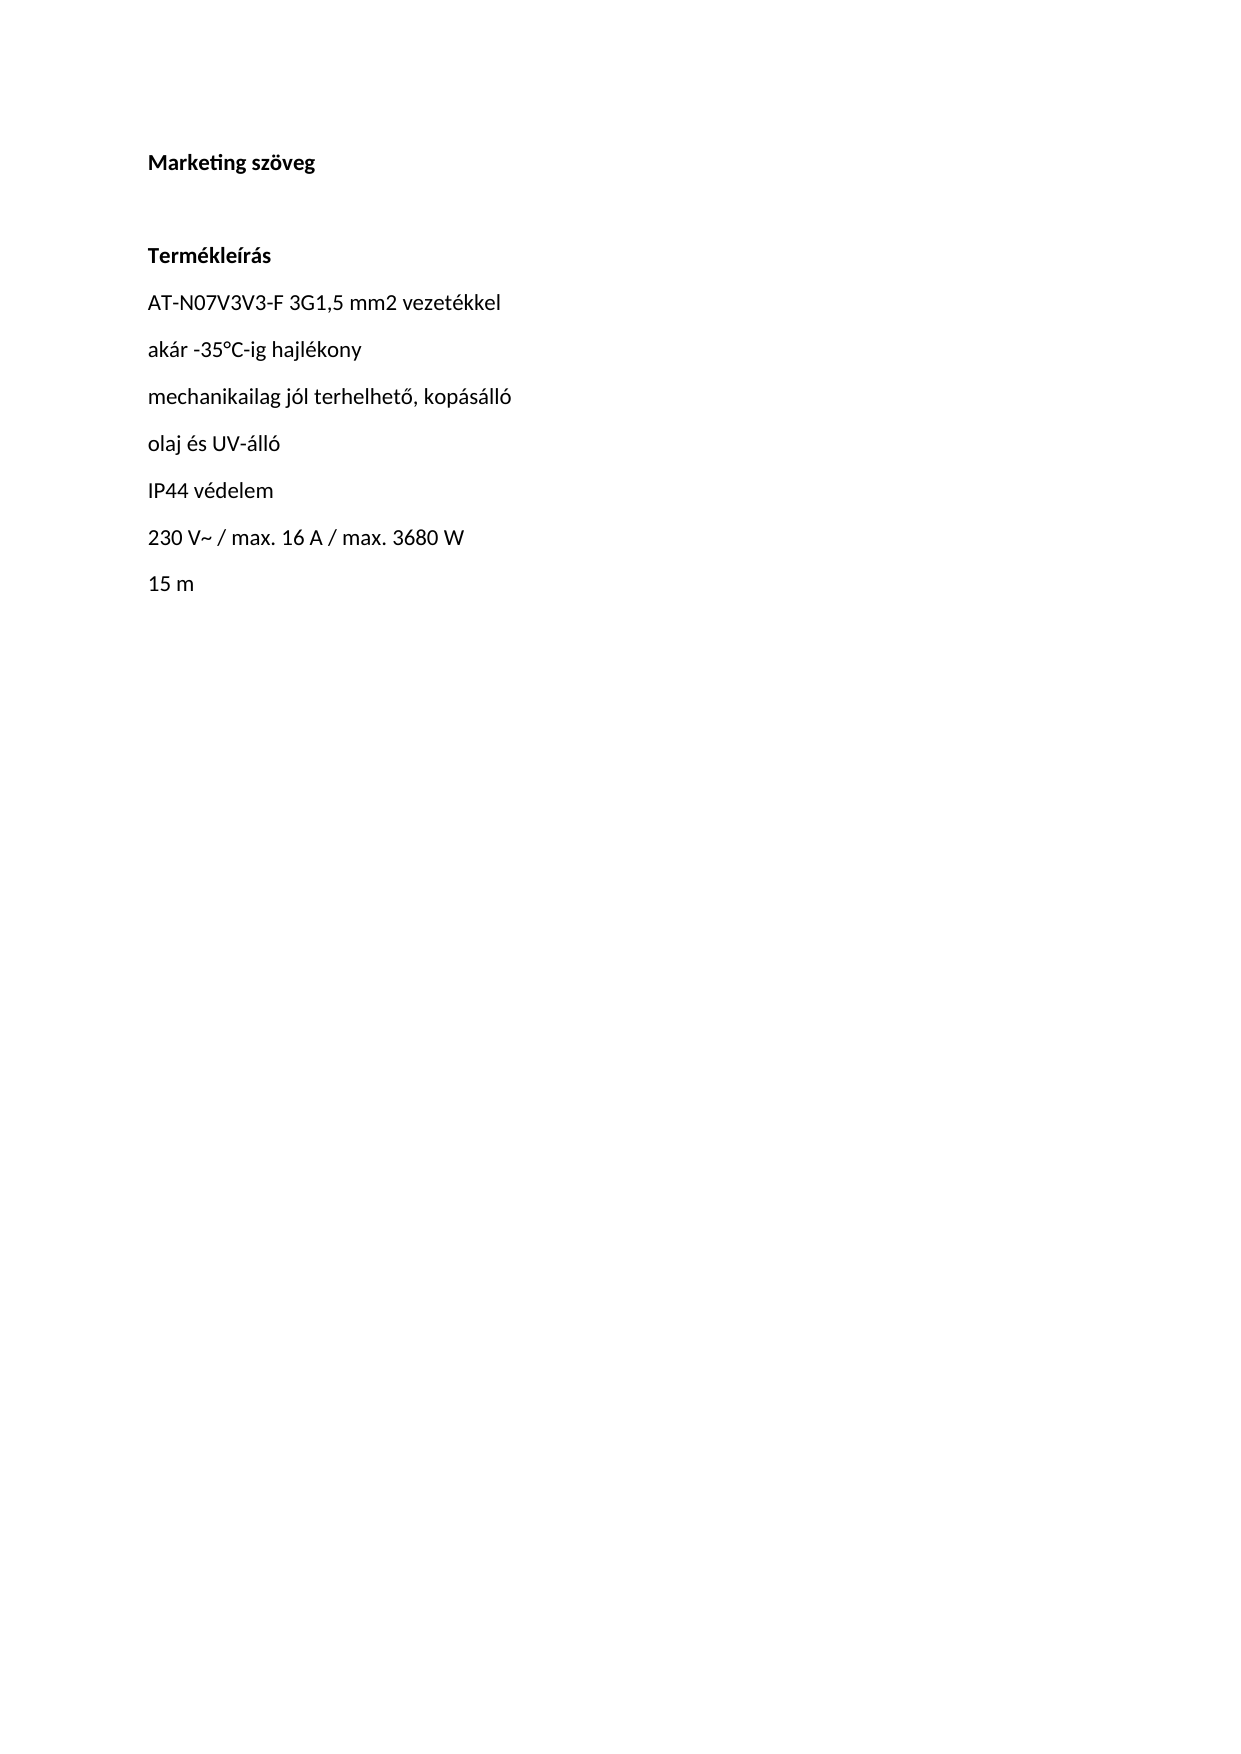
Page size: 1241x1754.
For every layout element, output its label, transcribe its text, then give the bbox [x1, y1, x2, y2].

text AT-N07V3V3-F 3G1,5 mm2 vezetékkel [148, 288, 1093, 316]
text akár -35°C-ig hajlékony [148, 335, 1093, 363]
text 15 m [148, 569, 1093, 597]
text Marketing szöveg [148, 148, 1093, 176]
text Termékleírás [148, 241, 1093, 269]
text IP44 védelem [148, 476, 1093, 504]
text 230 V~ / max. 16 A / max. 3680 W [148, 523, 1093, 551]
text mechanikailag jól terhelhető, kopásálló [148, 382, 1093, 410]
text olaj és UV-álló [148, 429, 1093, 457]
